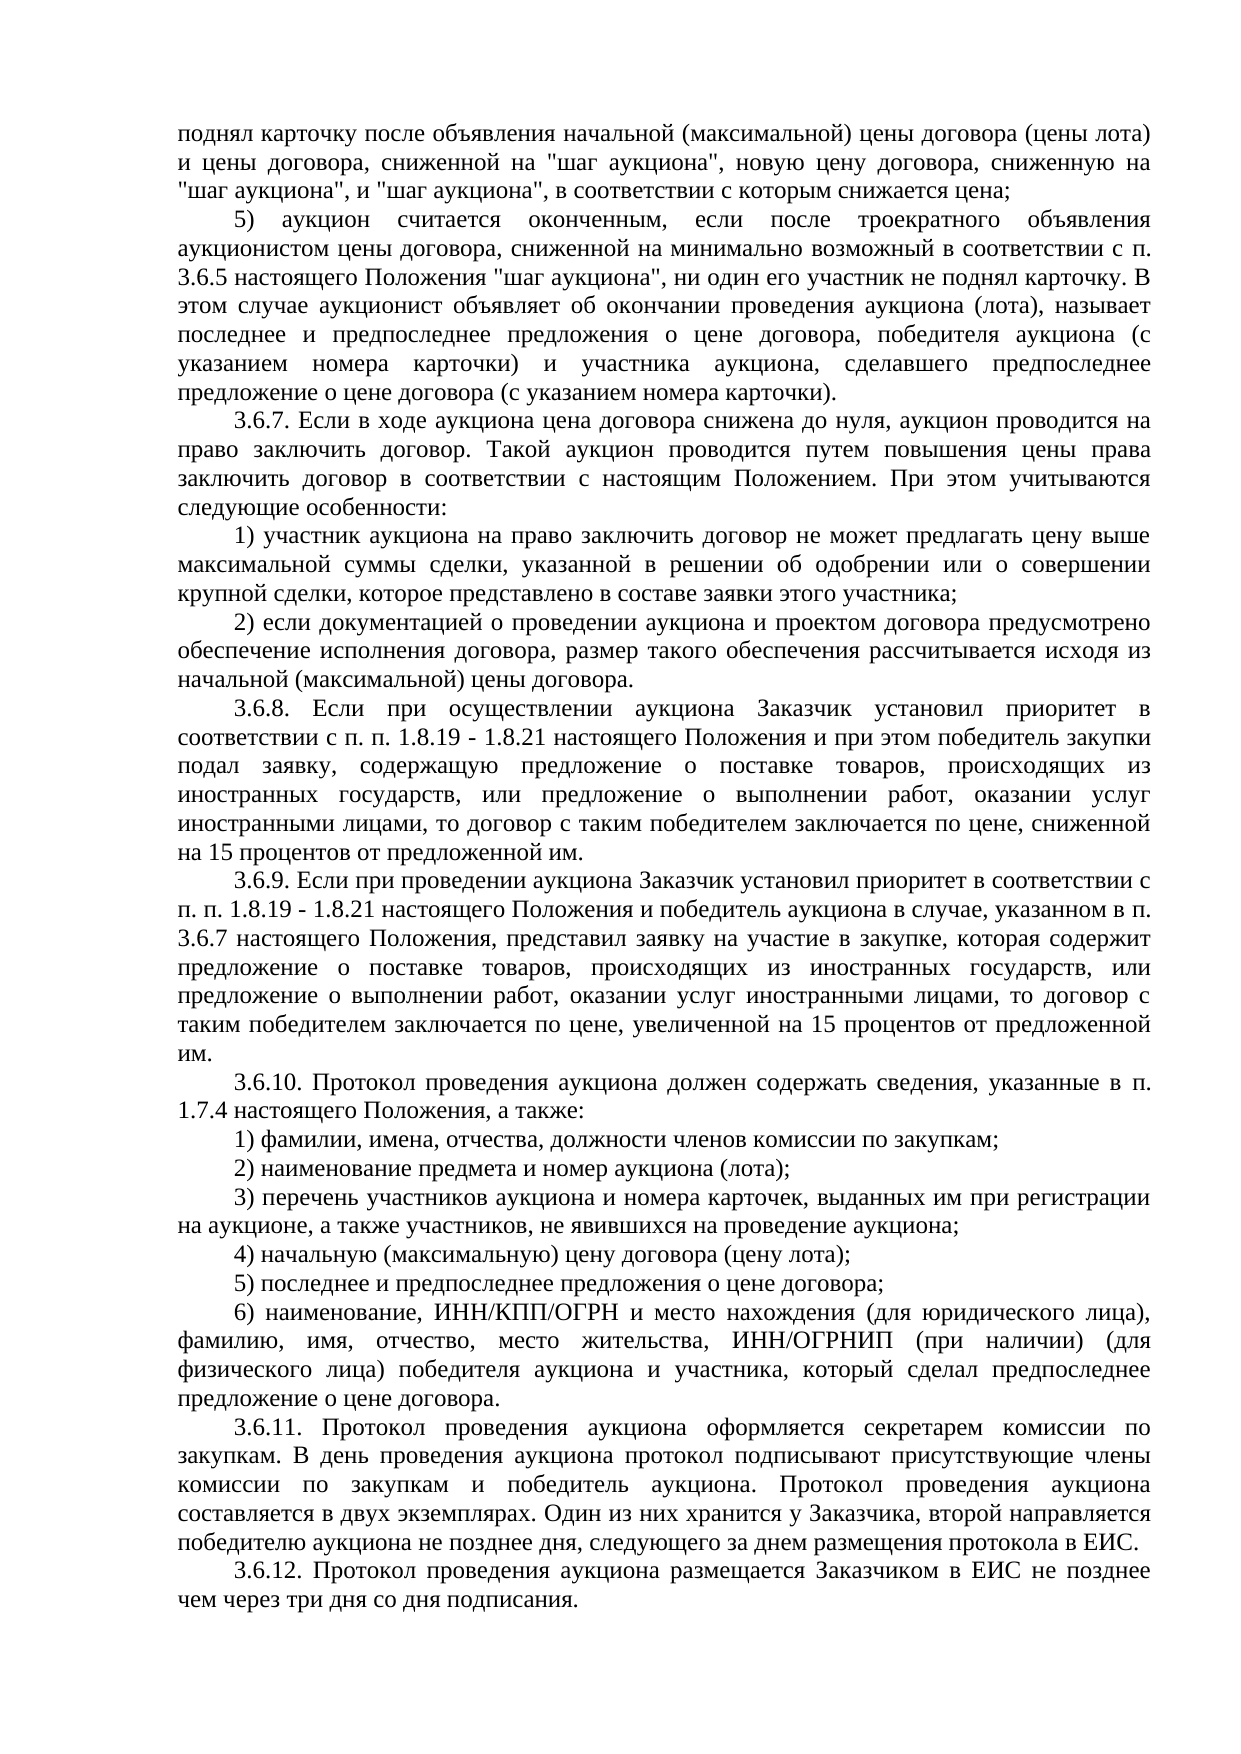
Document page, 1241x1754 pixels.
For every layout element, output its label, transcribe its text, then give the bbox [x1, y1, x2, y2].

text 3.6.10. Протокол проведения аукциона должен содержать сведения, указанные в п. 1.7.4 настоящего Положения, а также: [177, 1067, 1152, 1124]
text 1) участник аукциона на право заключить договор не может предлагать цену выше максимальной суммы сделки, указанной в решении об одобрении или о совершении крупной сделки, которое представлено в составе заявки этого участника; [177, 521, 1152, 607]
text 3.6.12. Протокол проведения аукциона размещается Заказчиком в ЕИС не позднее чем через три дня со дня подписания. [177, 1556, 1152, 1613]
text 2) наименование предмета и номер аукциона (лота); [177, 1153, 1152, 1182]
text 2) если документацией о проведении аукциона и проектом договора предусмотрено обеспечение исполнения договора, размер такого обеспечения рассчитывается исходя из начальной (максимальной) цены договора. [177, 607, 1152, 693]
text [177, 118, 1152, 204]
text 5) последнее и предпоследнее предложения о цене договора; [177, 1268, 1152, 1297]
text 3.6.8. Если при осуществлении аукциона Заказчик установил приоритет в соответствии с п. п. 1.8.19 - 1.8.21 настоящего Положения и при этом победитель закупки подал заявку, содержащую предложение о поставке товаров, происходящих из иностранных государств, или предложение о выполнении работ, оказании услуг иностранными лицами, то договор с таким победителем заключается по цене, сниженной на 15 процентов от предложенной им. [177, 693, 1152, 866]
text 3.6.9. Если при проведении аукциона Заказчик установил приоритет в соответствии с п. п. 1.8.19 - 1.8.21 настоящего Положения и победитель аукциона в случае, указанном в п. 3.6.7 настоящего Положения, представил заявку на участие в закупке, которая содержит предложение о поставке товаров, происходящих из иностранных государств, или предложение о выполнении работ, оказании услуг иностранными лицами, то договор с таким победителем заключается по цене, увеличенной на 15 процентов от предложенной им. [177, 866, 1152, 1067]
text 5) аукцион считается оконченным, если после троекратного объявления аукционистом цены договора, сниженной на минимально возможный в соответствии с п. 3.6.5 настоящего Положения "шаг аукциона", ни один его участник не поднял карточку. В этом случае аукционист объявляет об окончании проведения аукциона (лота), называет последнее и предпоследнее предложения о цене договора, победителя аукциона (с указанием номера карточки) и участника аукциона, сделавшего предпоследнее предложение о цене договора (с указанием номера карточки). [177, 204, 1152, 406]
text 3) перечень участников аукциона и номера карточек, выданных им при регистрации на аукционе, а также участников, не явившихся на проведение аукциона; [177, 1182, 1152, 1239]
text 4) начальную (максимальную) цену договора (цену лота); [177, 1239, 1152, 1268]
text 6) наименование, ИНН/КПП/ОГРН и место нахождения (для юридического лица), фамилию, имя, отчество, место жительства, ИНН/ОГРНИП (при наличии) (для физического лица) победителя аукциона и участника, который сделал предпоследнее предложение о цене договора. [177, 1297, 1152, 1412]
text 3.6.11. Протокол проведения аукциона оформляется секретарем комиссии по закупкам. В день проведения аукциона протокол подписывают присутствующие члены комиссии по закупкам и победитель аукциона. Протокол проведения аукциона составляется в двух экземплярах. Один из них хранится у Заказчика, второй направляется победителю аукциона не позднее дня, следующего за днем размещения протокола в ЕИС. [177, 1412, 1152, 1556]
text 1) фамилии, имена, отчества, должности членов комиссии по закупкам; [177, 1124, 1152, 1153]
text 3.6.7. Если в ходе аукциона цена договора снижена до нуля, аукцион проводится на право заключить договор. Такой аукцион проводится путем повышения цены права заключить договор в соответствии с настоящим Положением. При этом учитываются следующие особенности: [177, 406, 1152, 521]
